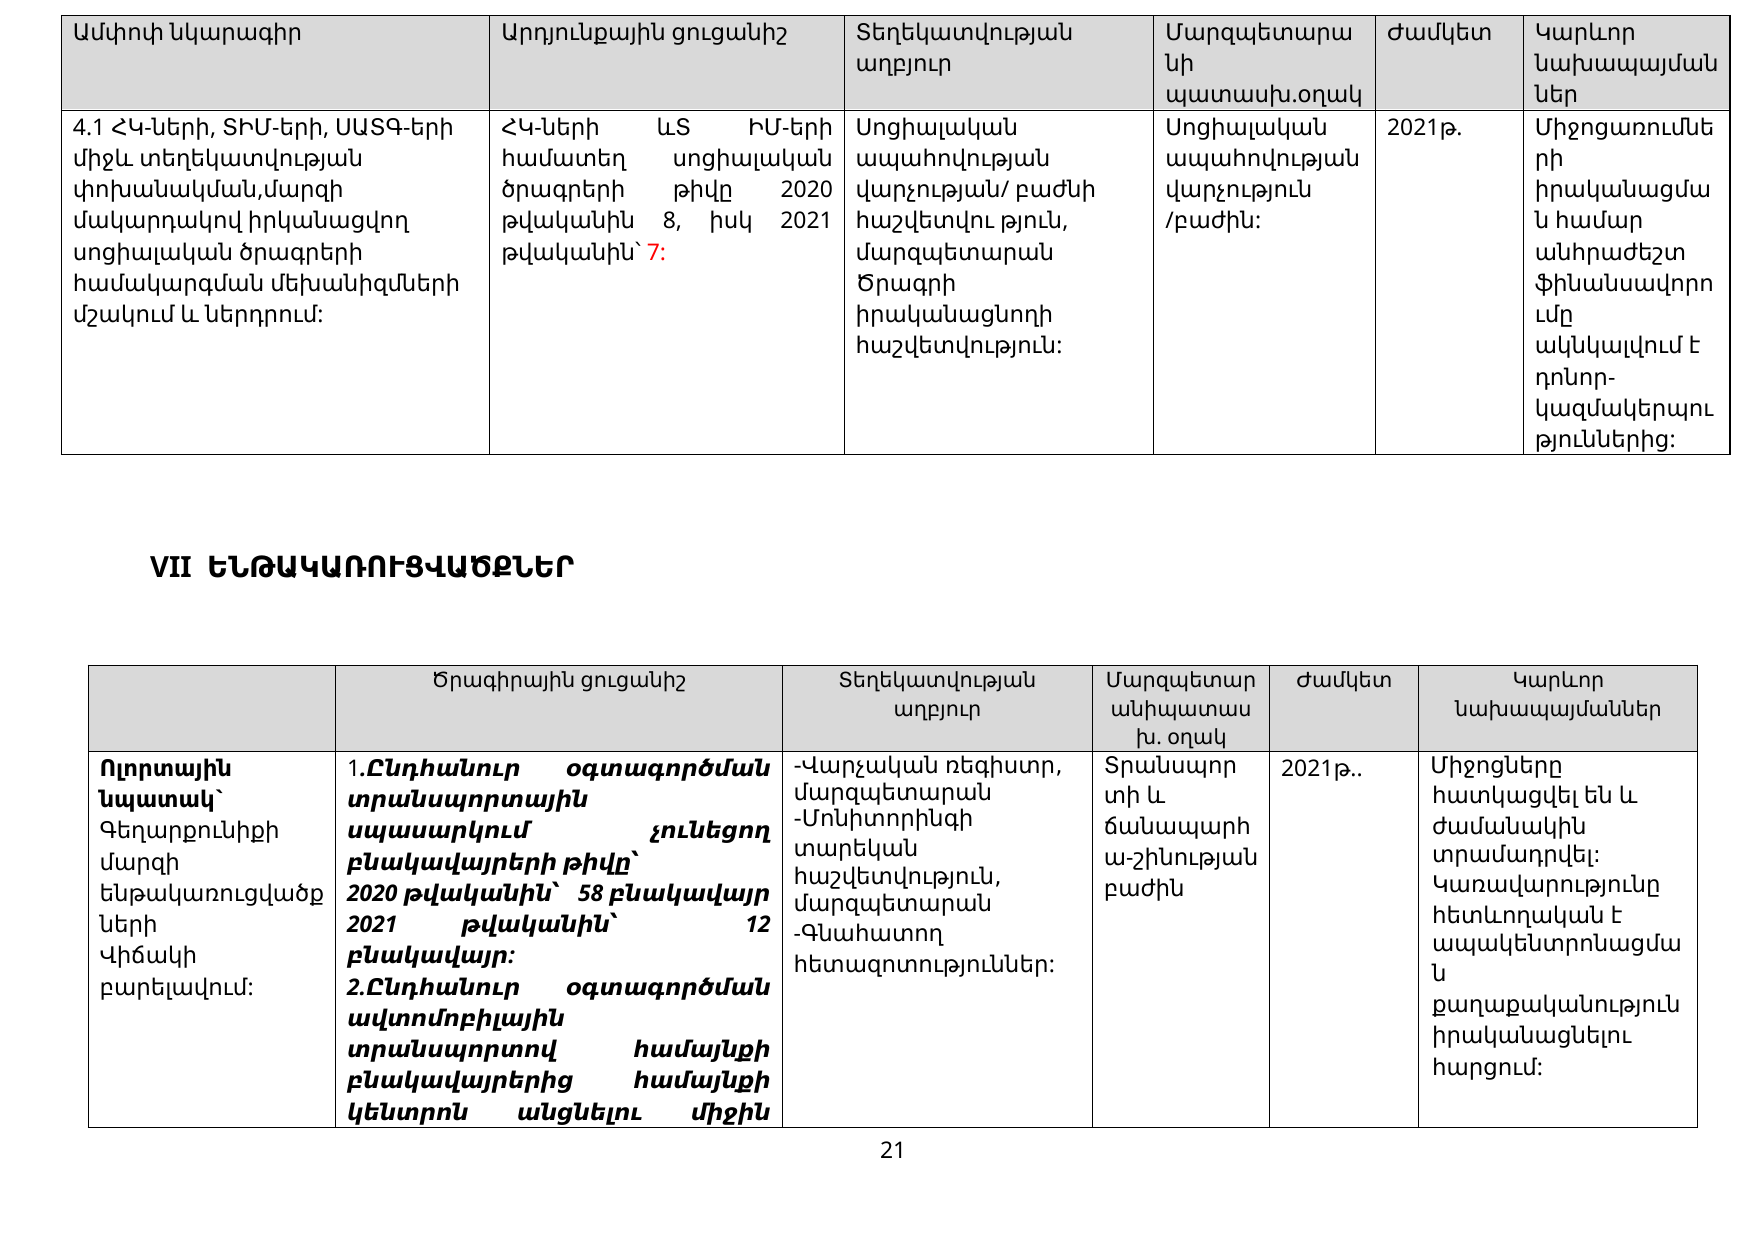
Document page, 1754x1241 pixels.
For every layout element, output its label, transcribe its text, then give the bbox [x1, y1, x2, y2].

table_header Մարզպետարանի պատասխ.օղակ [1154, 16, 1375, 109]
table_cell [336, 752, 782, 1127]
table_cell 4.1 ՀԿ-ների, ՏԻՄ-երի, ՍԱՏԳ-երի միջև տեղեկատվության փոխանակման,մարզի մակարդակով իրկանացվող սոցիալական ծրագրերի համակարգման մեխանիզմների մշակում և ներդրում: [62, 111, 489, 454]
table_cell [783, 752, 1092, 1127]
table_cell Միջոցառումների իրականացման համար անհրաժեշտ ֆինանսավորումը ակնկալվում է դոնոր-կազմակերպություններից: [1524, 111, 1729, 454]
table_header Արդյունքային ցուցանիշ [490, 16, 844, 109]
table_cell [1419, 752, 1697, 1127]
table_cell ՀԿ-ների ևՏ ԻՄ-երի համատեղ սոցիալական ծրագրերի թիվը 2020 թվականին 8, իսկ 2021 թվականին՝ 7: [490, 111, 844, 454]
table_header Ժամկետ [1270, 666, 1418, 751]
table_cell Սոցիալական ապահովության վարչության/ բաժնի հաշվետվու թյուն, մարզպետարան Ծրագրի իրականացնողի հաշվետվություն: [845, 111, 1153, 454]
table_header Ծրագիրային ցուցանիշ [336, 666, 782, 751]
table_header Տեղեկատվության աղբյուր [783, 666, 1092, 751]
table_header Տեղեկատվության աղբյուր [845, 16, 1153, 109]
table_cell Տրանսպորտի և ճանապարհա-շինության բաժին [1093, 752, 1269, 1127]
table_header Ժամկետ [1376, 16, 1523, 109]
table_header Կարևոր նախապայմաններ [1419, 666, 1697, 751]
table_header Մարզպետարանիպատասխ. օղակ [1093, 666, 1269, 751]
table_header [89, 666, 335, 751]
table_cell 2021թ.. [1270, 752, 1418, 1127]
table_header Ամփոփ նկարագիր [62, 16, 489, 109]
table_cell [89, 752, 335, 1127]
table_header Կարևոր նախապայմաններ [1524, 16, 1729, 109]
table_cell 2021թ. [1376, 111, 1523, 454]
text VII ԵՆԹԱԿԱՌՈՒՑՎԱԾՔՆԵՐ [150, 558, 1636, 583]
table_cell Սոցիալական ապահովության վարչություն /բաժին: [1154, 111, 1375, 454]
